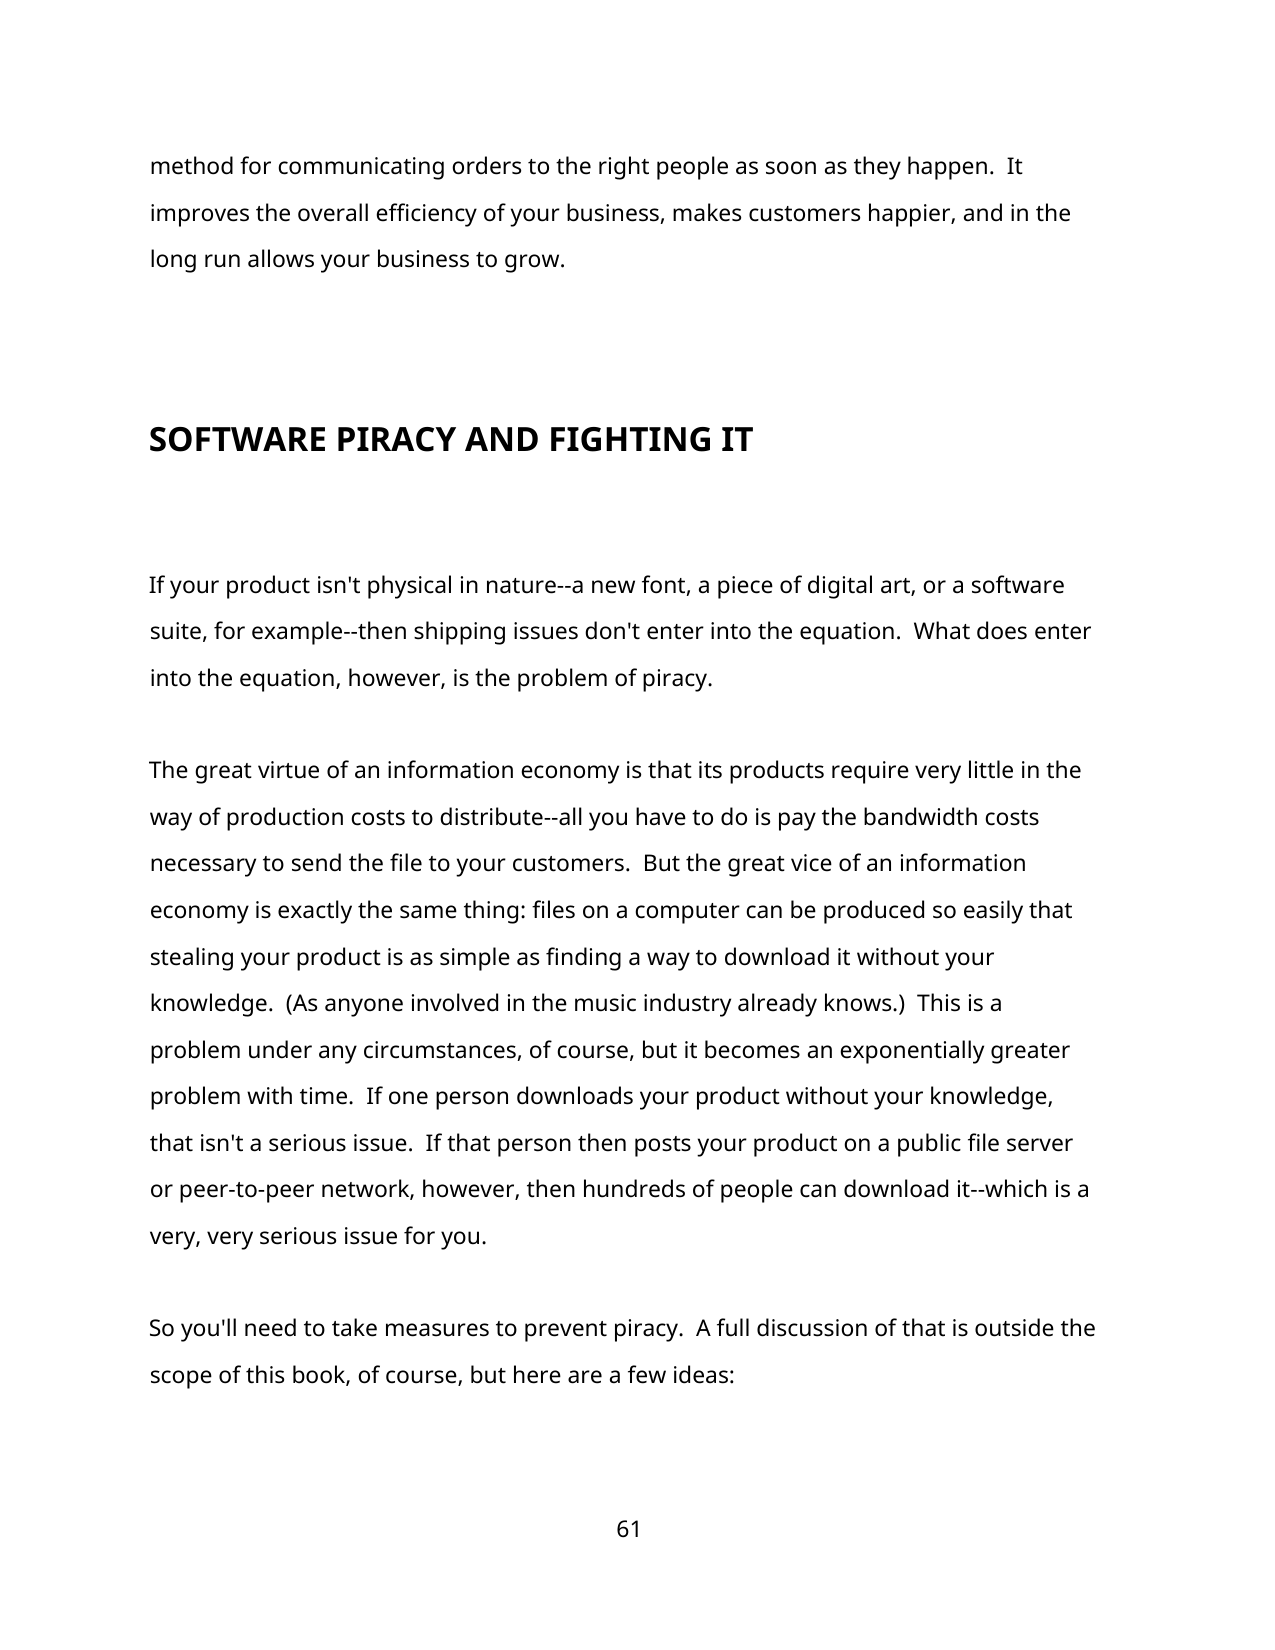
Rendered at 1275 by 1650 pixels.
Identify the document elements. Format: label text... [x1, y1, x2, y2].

subtitle SOFTWARE PIRACY AND FIGHTING IT [148, 416, 1109, 462]
text So you'll need to take measures to prevent piracy. A full discussion of that is outside the scope of this book, of course, but here are a few ideas: [148, 1312, 1100, 1390]
text If your product isn't physical in nature--a new font, a piece of digital art, or a software suite, for example--then shipping issues don't enter into the equation. What does enter into the equation, however, is the problem of piracy. [148, 569, 1100, 693]
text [148, 150, 1100, 274]
text The great virtue of an information economy is that its products require very little in the way of production costs to distribute--all you have to do is pay the bandwidth costs necessary to send the file to your customers. But the great vice of an information economy is exactly the same thing: files on a computer can be produced so easily that stealing your product is as simple as finding a way to download it without your knowledge. (As anyone involved in the music industry already knows.) This is a problem under any circumstances, of course, but it becomes an exponentially greater problem with time. If one person downloads your product without your knowledge, that isn't a serious issue. If that person then posts your product on a public file server or peer-to-peer network, however, then hundreds of people can download it--which is a very, very serious issue for you. [148, 754, 1100, 1251]
